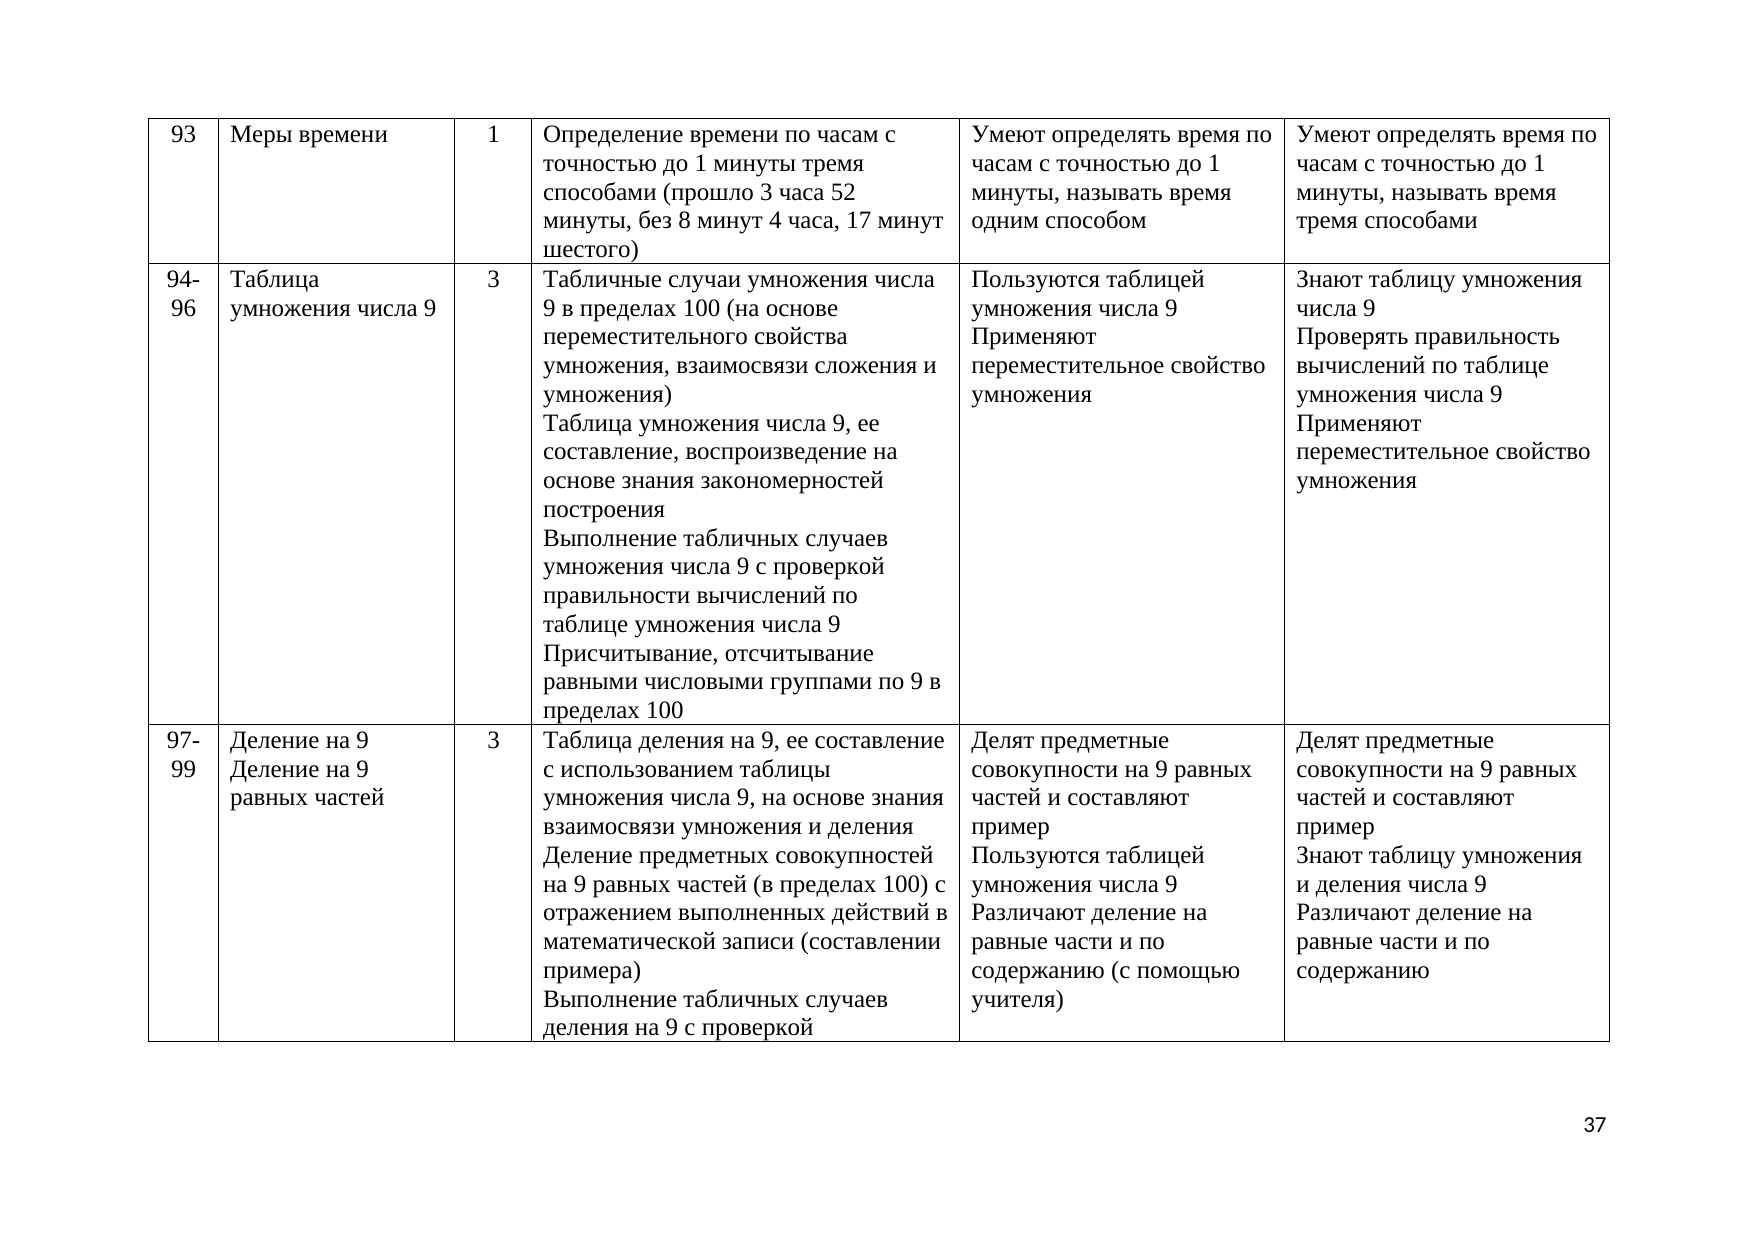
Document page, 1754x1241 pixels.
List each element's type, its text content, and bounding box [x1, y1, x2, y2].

table_cell Пользуются таблицей умножения числа 9 Применяют переместительное свойство умножения [960, 264, 1284, 724]
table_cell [532, 725, 959, 1041]
table_cell 94-96 [149, 264, 218, 724]
table_cell Умеют определять время по часам с точностью до 1 минуты, называть время тремя способами [1285, 119, 1609, 263]
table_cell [960, 725, 1284, 1041]
table_cell Умеют определять время по часам с точностью до 1 минуты, называть время одним способом [960, 119, 1284, 263]
table_cell Меры времени [219, 119, 454, 263]
table_cell 3 [455, 725, 531, 1041]
table_cell 93 [149, 119, 218, 263]
table_cell Знают таблицу умножения числа 9 Проверять правильность вычислений по таблице умножения числа 9 Применяют переместительное свойство умножения [1285, 264, 1609, 724]
table_cell 3 [455, 264, 531, 724]
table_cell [1285, 725, 1609, 1041]
table_cell Табличные случаи умножения числа 9 в пределах 100 (на основе переместительного свойства умножения, взаимосвязи сложения и умножения) Таблица умножения числа 9, ее составление, воспроизведение на основе знания закономерностей построения Выполнение табличных случаев умножения числа 9 с проверкой правильности вычислений по таблице умножения числа 9 Присчитывание, отсчитывание равными числовыми группами по 9 в пределах 100 [532, 264, 959, 724]
table_cell Определение времени по часам с точностью до 1 минуты тремя способами (прошло 3 часа 52 минуты, без 8 минут 4 часа, 17 минут шестого) [532, 119, 959, 263]
table_cell Таблица умножения числа 9 [219, 264, 454, 724]
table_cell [219, 725, 454, 1041]
table_cell 1 [455, 119, 531, 263]
table_cell 97-99 [149, 725, 218, 1041]
